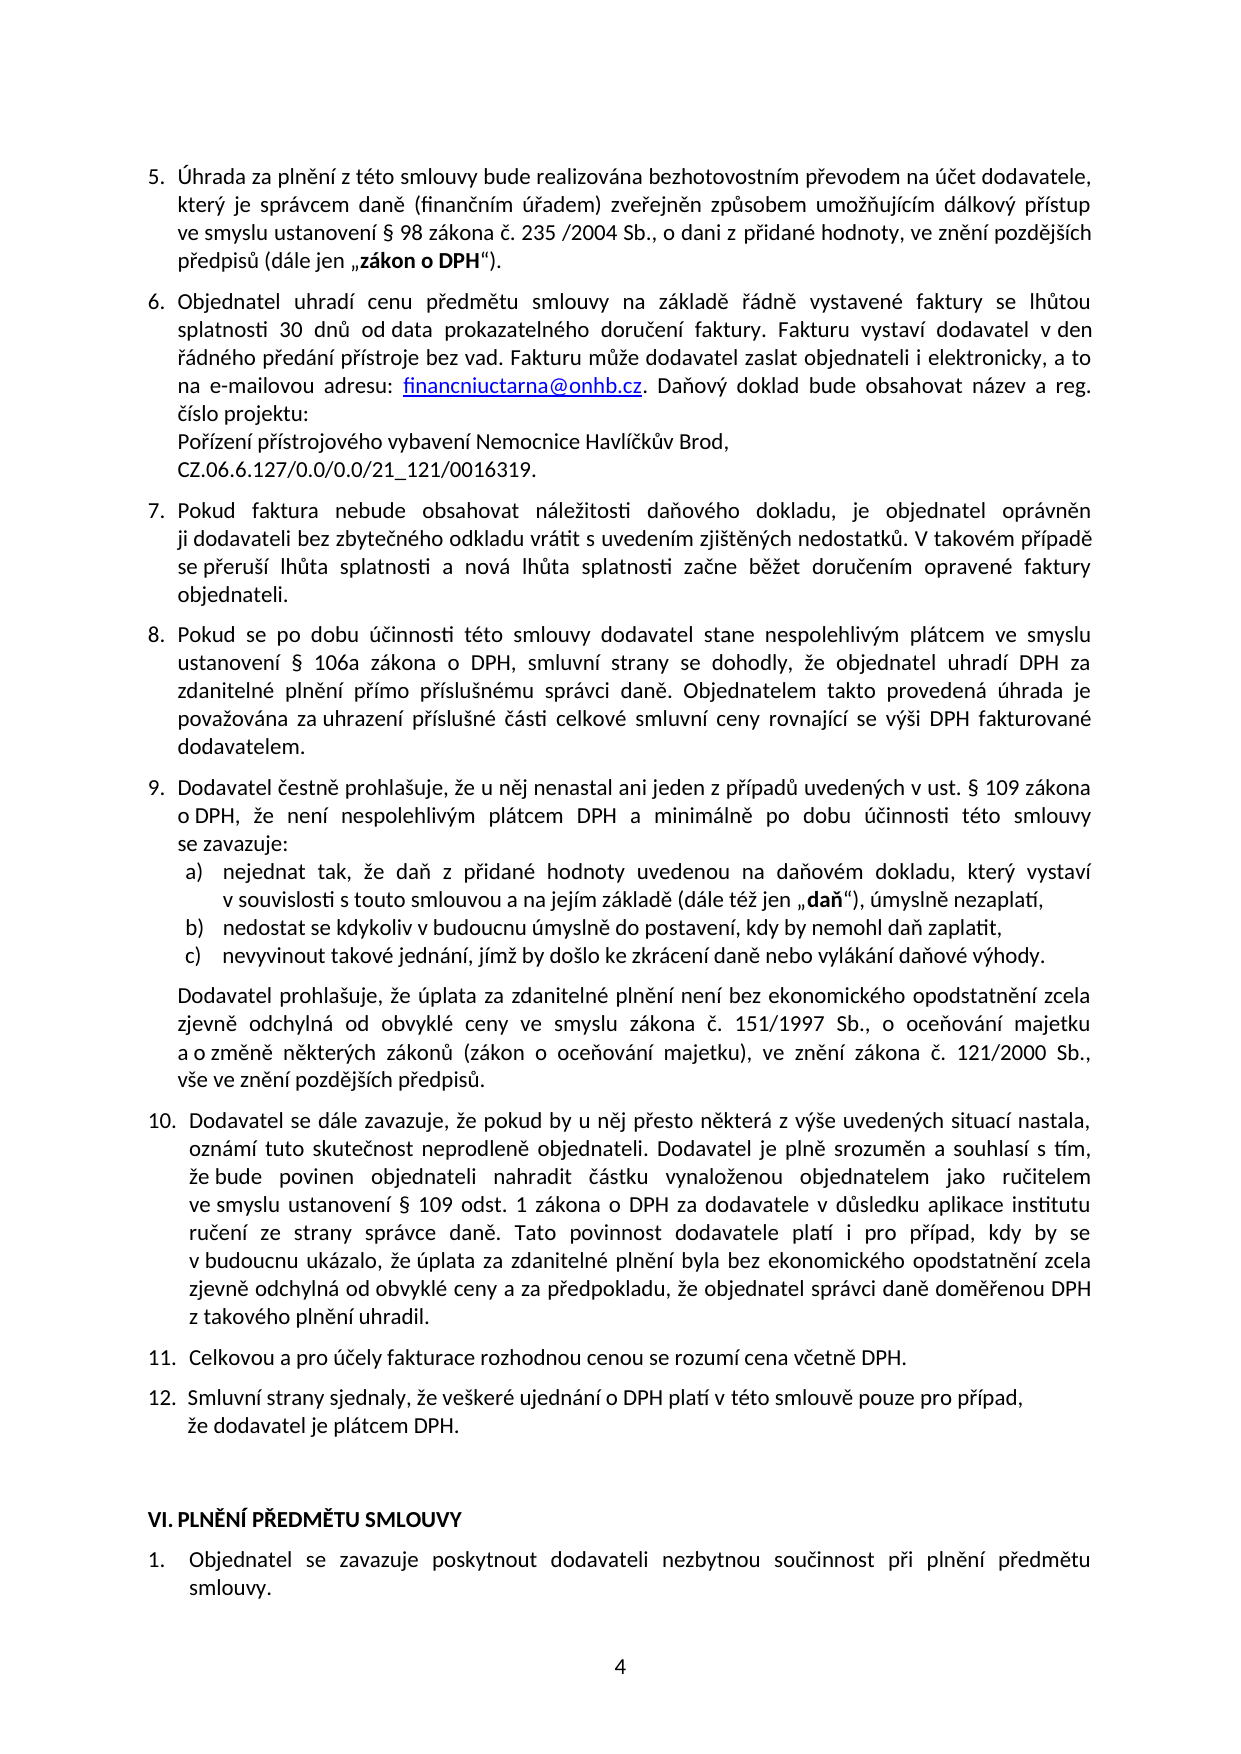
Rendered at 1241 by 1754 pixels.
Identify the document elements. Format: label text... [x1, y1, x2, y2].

list Dodavatel se dále zavazuje, že pokud by u něj přesto některá z výše uvedených situací nastala, oznámí tuto skutečnost neprodleně objednateli. Dodavatel je plně srozuměn a souhlasí s tím, že bude povinen objednateli nahradit částku vynaloženou objednatelem jako ručitelem ve smyslu ustanovení § 109 odst. 1 zákona o DPH za dodavatele v důsledku aplikace institutu ručení ze strany správce daně. Tato povinnost dodavatele platí i pro případ, kdy by se v budoucnu ukázalo, že úplata za zdanitelné plnění byla bez ekonomického opodstatnění zcela zjevně odchylná od obvyklé ceny a za předpokladu, že objednatel správci daně doměřenou DPH z takového plnění uhradil. [148, 1106, 1093, 1330]
list nedostat se kdykoliv v budoucnu úmyslně do postavení, kdy by nemohl daň zaplatit, [185, 913, 1093, 941]
list Pokud se po dobu účinnosti této smlouvy dodavatel stane nespolehlivým plátcem ve smyslu ustanovení § 106a zákona o DPH, smluvní strany se dohodly, že objednatel uhradí DPH za zdanitelné plnění přímo příslušnému správci daně. Objednatelem takto provedená úhrada je považována za uhrazení příslušné části celkové smluvní ceny rovnající se výši DPH fakturované dodavatelem. [148, 620, 1093, 760]
list Objednatel se zavazuje poskytnout dodavateli nezbytnou součinnost při plnění předmětu smlouvy. [148, 1545, 1093, 1601]
list že dodavatel je plátcem DPH. [177, 1411, 1093, 1439]
list Smluvní strany sjednaly, že veškeré ujednání o DPH platí v této smlouvě pouze pro případ, [148, 1383, 1093, 1411]
list Pokud faktura nebude obsahovat náležitosti daňového dokladu, je objednatel oprávněn ji dodavateli bez zbytečného odkladu vrátit s uvedením zjištěných nedostatků. V takovém případě se přeruší lhůta splatnosti a nová lhůta splatnosti začne běžet doručením opravené faktury objednateli. [148, 496, 1093, 608]
list PLNĚNÍ PŘEDMĚTU SMLOUVY [148, 1505, 1093, 1533]
list Dodavatel čestně prohlašuje, že u něj nenastal ani jeden z případů uvedených v ust. § 109 zákona o DPH, že není nespolehlivým plátcem DPH a minimálně po dobu účinnosti této smlouvy se zavazuje: [148, 773, 1093, 857]
list Celkovou a pro účely fakturace rozhodnou cenou se rozumí cena včetně DPH. [148, 1343, 1093, 1371]
list Objednatel uhradí cenu předmětu smlouvy na základě řádně vystavené faktury se lhůtou splatnosti 30 dnů od data prokazatelného doručení faktury. Fakturu vystaví dodavatel v den řádného předání přístroje bez vad. Fakturu může dodavatel zaslat objednateli i elektronicky, a to na e-mailovou adresu: financniuctarna@onhb.cz. Daňový doklad bude obsahovat název a reg. číslo projektu: [148, 287, 1093, 427]
list nevyvinout takové jednání, jímž by došlo ke zkrácení daně nebo vylákání daňové výhody. [185, 941, 1093, 969]
list Úhrada za plnění z této smlouvy bude realizována bezhotovostním převodem na účet dodavatele, který je správcem daně (finančním úřadem) zveřejněn způsobem umožňujícím dálkový přístup ve smyslu ustanovení § 98 zákona č. 235 /2004 Sb., o dani z přidané hodnoty, ve znění pozdějších předpisů (dále jen „zákon o DPH“). [148, 162, 1093, 274]
list Dodavatel prohlašuje, že úplata za zdanitelné plnění není bez ekonomického opodstatnění zcela zjevně odchylná od obvyklé ceny ve smyslu zákona č. 151/1997 Sb., o oceňování majetku a o změně některých zákonů (zákon o oceňování majetku), ve znění zákona č. 121/2000 Sb., vše ve znění pozdějších předpisů. [177, 982, 1093, 1094]
list nejednat tak, že daň z přidané hodnoty uvedenou na daňovém dokladu, který vystaví v souvislosti s touto smlouvou a na jejím základě (dále též jen „daň“), úmyslně nezaplatí, [185, 857, 1093, 913]
text Pořízení přístrojového vybavení Nemocnice Havlíčkův Brod, CZ.06.6.127/0.0/0.0/21_121/0016319. [177, 427, 1093, 483]
